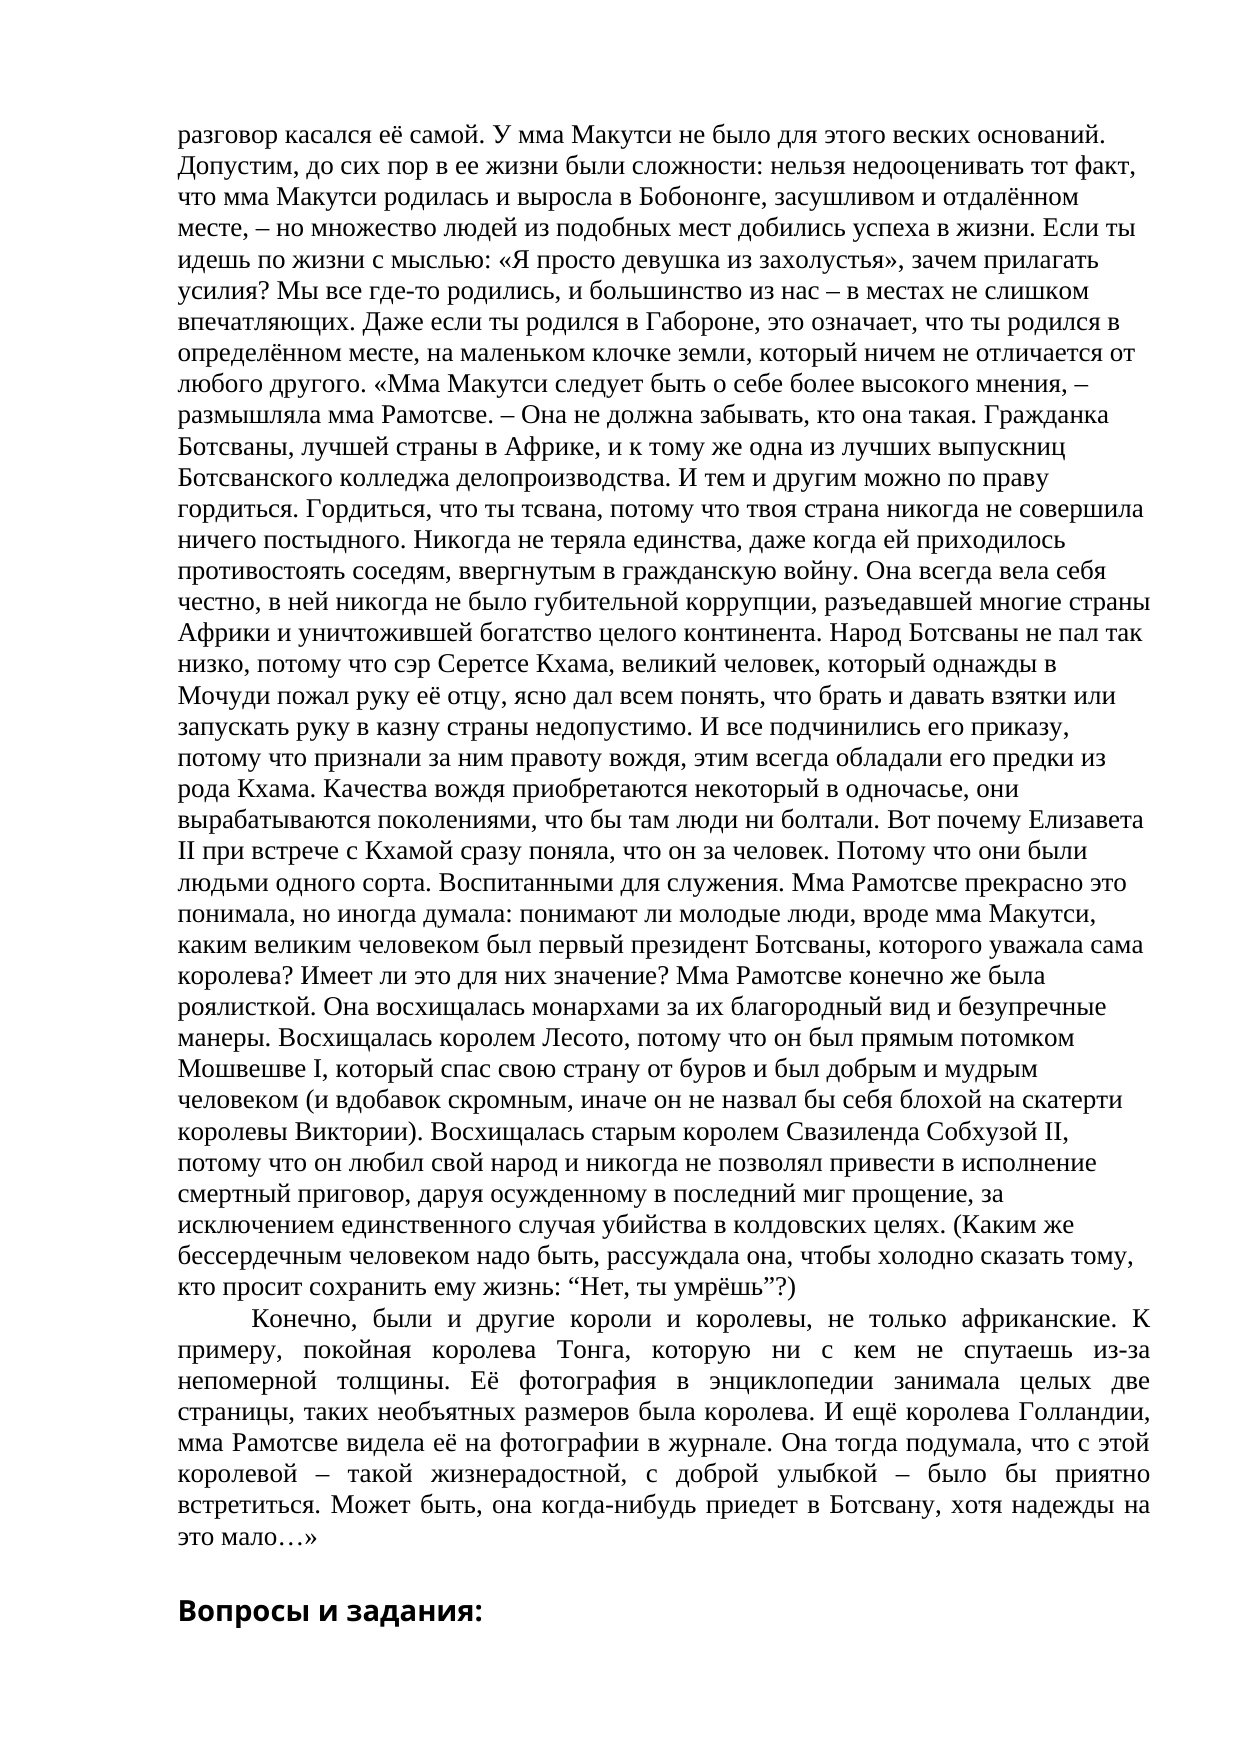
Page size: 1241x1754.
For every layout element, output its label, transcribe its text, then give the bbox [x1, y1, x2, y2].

text Конечно, были и другие короли и королевы, не только африканские. К примеру, покойная королева Тонга, которую ни с кем не спутаешь из-за непомерной толщины. Её фотография в энциклопедии занимала целых две страницы, таких необъятных размеров была королева. И ещё королева Голландии, мма Рамотсве видела её на фотографии в журнале. Она тогда подумала, что с этой королевой – такой жизнерадостной, с доброй улыбкой – было бы приятно встретиться. Может быть, она когда-нибудь приедет в Ботсвану, хотя надежды на это мало…» [177, 1302, 1152, 1551]
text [177, 118, 1152, 1302]
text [177, 1551, 1152, 1630]
